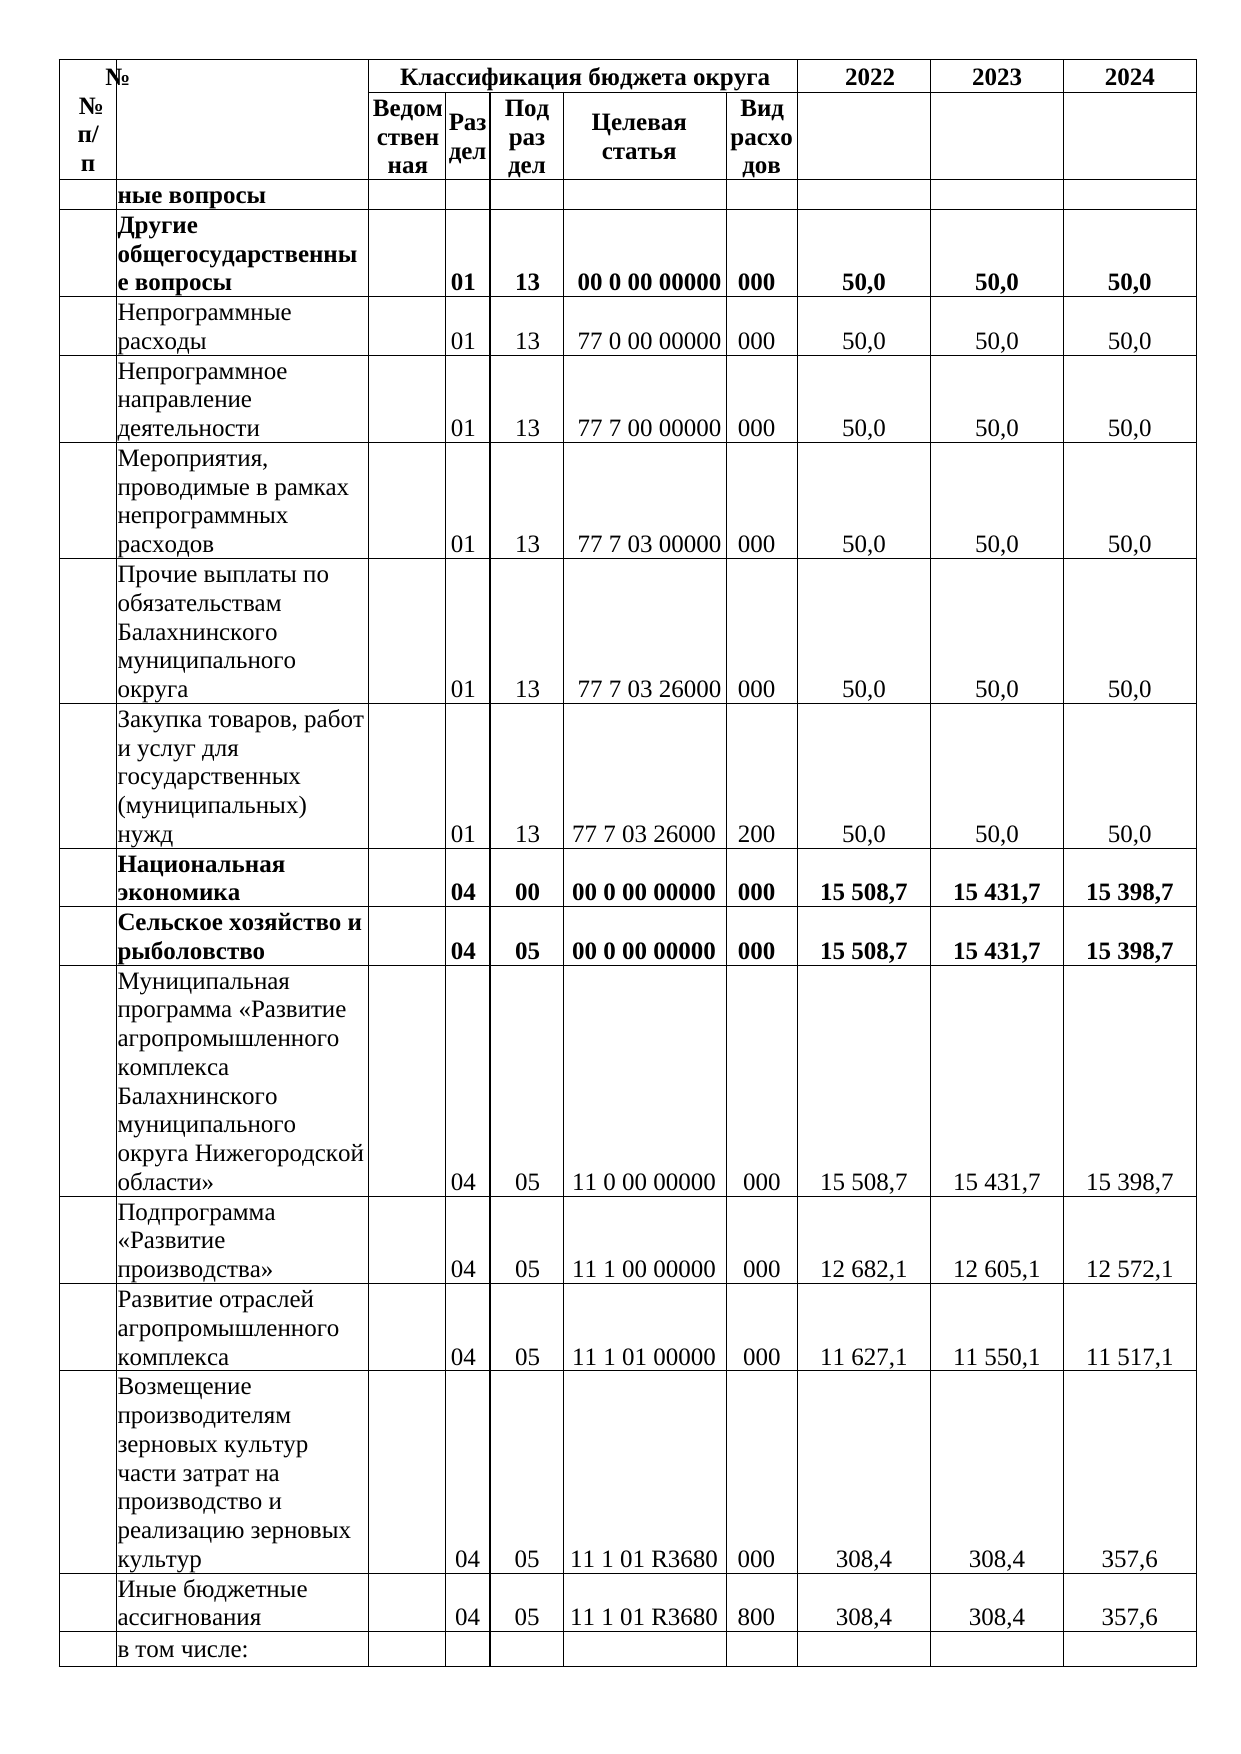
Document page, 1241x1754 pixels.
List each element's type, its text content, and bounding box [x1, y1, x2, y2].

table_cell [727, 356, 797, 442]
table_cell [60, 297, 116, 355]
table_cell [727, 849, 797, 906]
table_cell Под раз дел [491, 93, 563, 179]
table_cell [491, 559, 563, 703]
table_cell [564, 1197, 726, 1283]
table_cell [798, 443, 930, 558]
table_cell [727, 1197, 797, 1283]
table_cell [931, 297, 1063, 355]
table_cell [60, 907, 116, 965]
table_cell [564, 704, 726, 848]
table_header 2023 [931, 60, 1063, 92]
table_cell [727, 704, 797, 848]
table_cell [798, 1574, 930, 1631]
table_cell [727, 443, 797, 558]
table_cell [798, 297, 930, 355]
table_header № №п/п [60, 60, 116, 179]
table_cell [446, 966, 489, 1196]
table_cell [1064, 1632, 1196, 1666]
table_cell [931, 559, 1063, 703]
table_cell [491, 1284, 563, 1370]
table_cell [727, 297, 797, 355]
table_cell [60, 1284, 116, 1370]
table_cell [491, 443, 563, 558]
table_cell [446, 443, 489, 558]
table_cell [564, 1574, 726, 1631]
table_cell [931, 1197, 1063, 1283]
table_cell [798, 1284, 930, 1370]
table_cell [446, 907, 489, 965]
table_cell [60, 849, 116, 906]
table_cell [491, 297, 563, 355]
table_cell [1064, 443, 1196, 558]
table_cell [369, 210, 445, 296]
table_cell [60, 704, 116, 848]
table_header 2024 [1064, 60, 1196, 92]
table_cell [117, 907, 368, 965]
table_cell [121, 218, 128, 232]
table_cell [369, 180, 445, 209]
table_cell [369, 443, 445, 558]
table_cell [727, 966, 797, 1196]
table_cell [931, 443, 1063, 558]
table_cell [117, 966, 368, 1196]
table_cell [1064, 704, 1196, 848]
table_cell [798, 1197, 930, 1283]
table_cell [798, 93, 930, 179]
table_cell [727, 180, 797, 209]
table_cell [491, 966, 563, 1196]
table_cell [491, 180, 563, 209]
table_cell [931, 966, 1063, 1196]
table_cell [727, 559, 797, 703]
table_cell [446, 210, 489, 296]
table_cell Целевая статья [564, 93, 726, 179]
table_cell [1064, 93, 1196, 179]
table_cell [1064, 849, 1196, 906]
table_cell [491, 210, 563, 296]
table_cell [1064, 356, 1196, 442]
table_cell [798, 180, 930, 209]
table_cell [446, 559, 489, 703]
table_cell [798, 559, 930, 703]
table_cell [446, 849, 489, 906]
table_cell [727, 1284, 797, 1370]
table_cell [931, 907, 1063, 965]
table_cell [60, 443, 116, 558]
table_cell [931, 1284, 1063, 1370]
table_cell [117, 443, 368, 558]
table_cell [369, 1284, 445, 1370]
table_header Классификация бюджета округа [369, 60, 797, 92]
table_cell Ведом ствен ная [369, 93, 445, 179]
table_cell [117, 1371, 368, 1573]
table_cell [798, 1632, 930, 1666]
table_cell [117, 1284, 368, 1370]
table_cell [931, 93, 1063, 179]
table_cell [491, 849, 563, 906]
table_header [117, 60, 368, 179]
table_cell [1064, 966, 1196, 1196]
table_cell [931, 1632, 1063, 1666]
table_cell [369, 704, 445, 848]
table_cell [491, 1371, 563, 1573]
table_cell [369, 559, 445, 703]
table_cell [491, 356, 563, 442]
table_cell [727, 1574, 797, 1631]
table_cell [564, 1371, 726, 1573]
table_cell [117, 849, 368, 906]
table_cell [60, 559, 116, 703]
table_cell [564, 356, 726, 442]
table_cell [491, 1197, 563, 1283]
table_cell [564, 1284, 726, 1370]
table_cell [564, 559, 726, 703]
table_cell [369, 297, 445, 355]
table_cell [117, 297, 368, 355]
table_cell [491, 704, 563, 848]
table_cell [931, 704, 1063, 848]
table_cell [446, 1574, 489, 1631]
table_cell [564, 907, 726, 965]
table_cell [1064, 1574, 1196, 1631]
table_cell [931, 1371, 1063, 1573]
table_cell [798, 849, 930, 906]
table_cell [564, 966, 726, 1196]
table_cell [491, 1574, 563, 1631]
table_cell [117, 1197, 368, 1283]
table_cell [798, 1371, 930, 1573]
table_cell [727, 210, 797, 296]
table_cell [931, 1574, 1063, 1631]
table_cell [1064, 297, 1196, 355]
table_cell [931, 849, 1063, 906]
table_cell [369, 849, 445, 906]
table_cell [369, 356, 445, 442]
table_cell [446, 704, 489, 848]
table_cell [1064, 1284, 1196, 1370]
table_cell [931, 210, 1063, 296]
table_cell Раз дел [446, 93, 489, 179]
table_cell Вид расхо дов [727, 93, 797, 179]
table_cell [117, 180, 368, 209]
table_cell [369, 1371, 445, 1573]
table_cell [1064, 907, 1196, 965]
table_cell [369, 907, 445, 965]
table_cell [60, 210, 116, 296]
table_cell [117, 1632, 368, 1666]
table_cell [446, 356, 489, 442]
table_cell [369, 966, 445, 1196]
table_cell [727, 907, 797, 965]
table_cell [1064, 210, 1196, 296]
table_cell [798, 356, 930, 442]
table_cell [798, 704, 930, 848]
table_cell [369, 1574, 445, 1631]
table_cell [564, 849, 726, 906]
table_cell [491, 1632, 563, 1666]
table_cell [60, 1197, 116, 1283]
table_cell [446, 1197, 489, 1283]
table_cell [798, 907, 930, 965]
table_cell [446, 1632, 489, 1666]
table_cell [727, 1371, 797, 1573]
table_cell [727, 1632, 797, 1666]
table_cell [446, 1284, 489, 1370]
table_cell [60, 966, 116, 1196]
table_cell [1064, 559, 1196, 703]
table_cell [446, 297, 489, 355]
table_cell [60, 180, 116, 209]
table_header 2022 [798, 60, 930, 92]
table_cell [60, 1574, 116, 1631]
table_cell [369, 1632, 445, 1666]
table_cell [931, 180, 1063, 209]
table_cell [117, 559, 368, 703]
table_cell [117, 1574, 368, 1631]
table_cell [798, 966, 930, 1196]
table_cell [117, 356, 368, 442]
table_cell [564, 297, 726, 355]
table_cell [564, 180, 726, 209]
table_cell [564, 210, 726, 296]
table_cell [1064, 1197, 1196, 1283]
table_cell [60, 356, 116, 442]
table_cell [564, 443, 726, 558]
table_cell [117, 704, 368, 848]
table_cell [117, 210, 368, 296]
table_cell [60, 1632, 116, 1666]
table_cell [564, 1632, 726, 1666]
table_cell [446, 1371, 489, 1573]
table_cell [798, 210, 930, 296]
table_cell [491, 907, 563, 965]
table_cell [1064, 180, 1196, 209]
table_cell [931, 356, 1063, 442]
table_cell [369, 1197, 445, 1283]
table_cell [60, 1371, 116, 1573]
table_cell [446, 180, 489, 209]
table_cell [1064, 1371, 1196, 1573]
